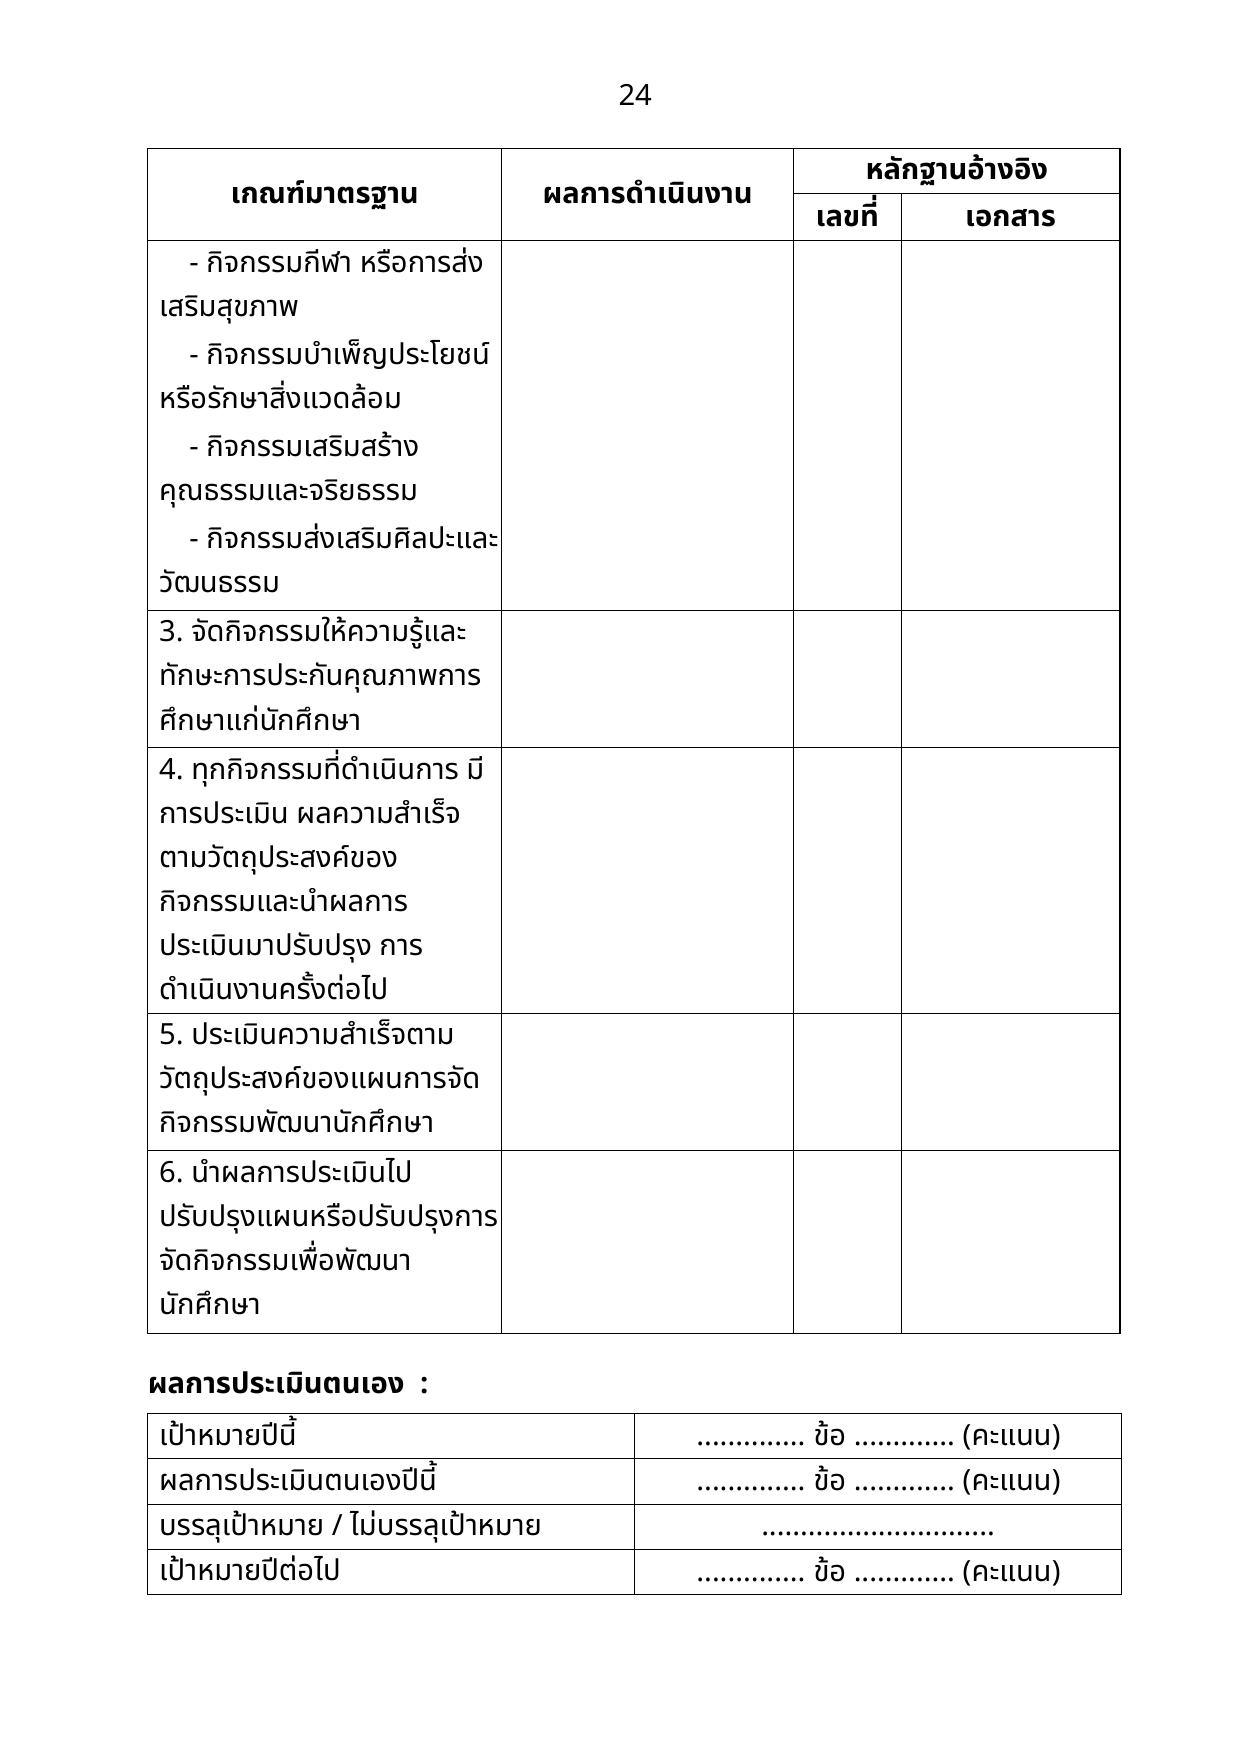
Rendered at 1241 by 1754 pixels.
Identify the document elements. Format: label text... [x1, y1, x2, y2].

table_cell .............. ข้อ ............. (คะแนน) [635, 1550, 1121, 1594]
table_cell 4. ทุกกิจกรรมที่ดำเนินการ มีการประเมิน ผลความสำเร็จตามวัตถุประสงค์ของกิจกรรมและนำผลการประเมินมาปรับปรุง การดำเนินงานครั้งต่อไป [148, 748, 501, 1012]
table_cell [902, 748, 1119, 1012]
table_cell [902, 1151, 1119, 1332]
table_cell [502, 241, 793, 609]
table_cell .............. ข้อ ............. (คะแนน) [635, 1459, 1121, 1503]
table_cell บรรลุเป้าหมาย / ไม่บรรลุเป้าหมาย [148, 1505, 634, 1549]
table_header เป้าหมายปีนี้ [148, 1414, 634, 1458]
text ผลการประเมินตนเอง : [148, 1362, 1122, 1406]
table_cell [148, 241, 501, 609]
table_cell [502, 748, 793, 1012]
table_cell 6. นำผลการประเมินไปปรับปรุงแผนหรือปรับปรุงการจัดกิจกรรมเพื่อพัฒนานักศึกษา [148, 1151, 501, 1332]
table_cell 5. ประเมินความสำเร็จตามวัตถุประสงค์ของแผนการจัดกิจกรรมพัฒนานักศึกษา [148, 1014, 501, 1150]
table_cell ผลการประเมินตนเองปีนี้ [148, 1459, 634, 1503]
table_cell [794, 1151, 901, 1332]
table_cell เลขที่ [794, 194, 901, 240]
table_cell [502, 611, 793, 747]
table_header .............. ข้อ ............. (คะแนน) [635, 1414, 1121, 1458]
table_cell เป้าหมายปีต่อไป [148, 1550, 634, 1594]
table_cell [902, 1014, 1119, 1150]
table_header เกณฑ์มาตรฐาน [148, 149, 501, 240]
table_cell [502, 1151, 793, 1332]
table_cell [794, 1014, 901, 1150]
table_cell [902, 241, 1119, 609]
table_cell .............................. [635, 1505, 1121, 1549]
table_cell เอกสาร [902, 194, 1119, 240]
table_header หลักฐานอ้างอิง [794, 149, 1119, 193]
table_header ผลการดำเนินงาน [502, 149, 793, 240]
table_cell [794, 748, 901, 1012]
table_cell [902, 611, 1119, 747]
table_cell 3. จัดกิจกรรมให้ความรู้และทักษะการประกันคุณภาพการศึกษาแก่นักศึกษา [148, 611, 501, 747]
table_cell [794, 241, 901, 609]
table_cell [794, 611, 901, 747]
table_cell [502, 1014, 793, 1150]
